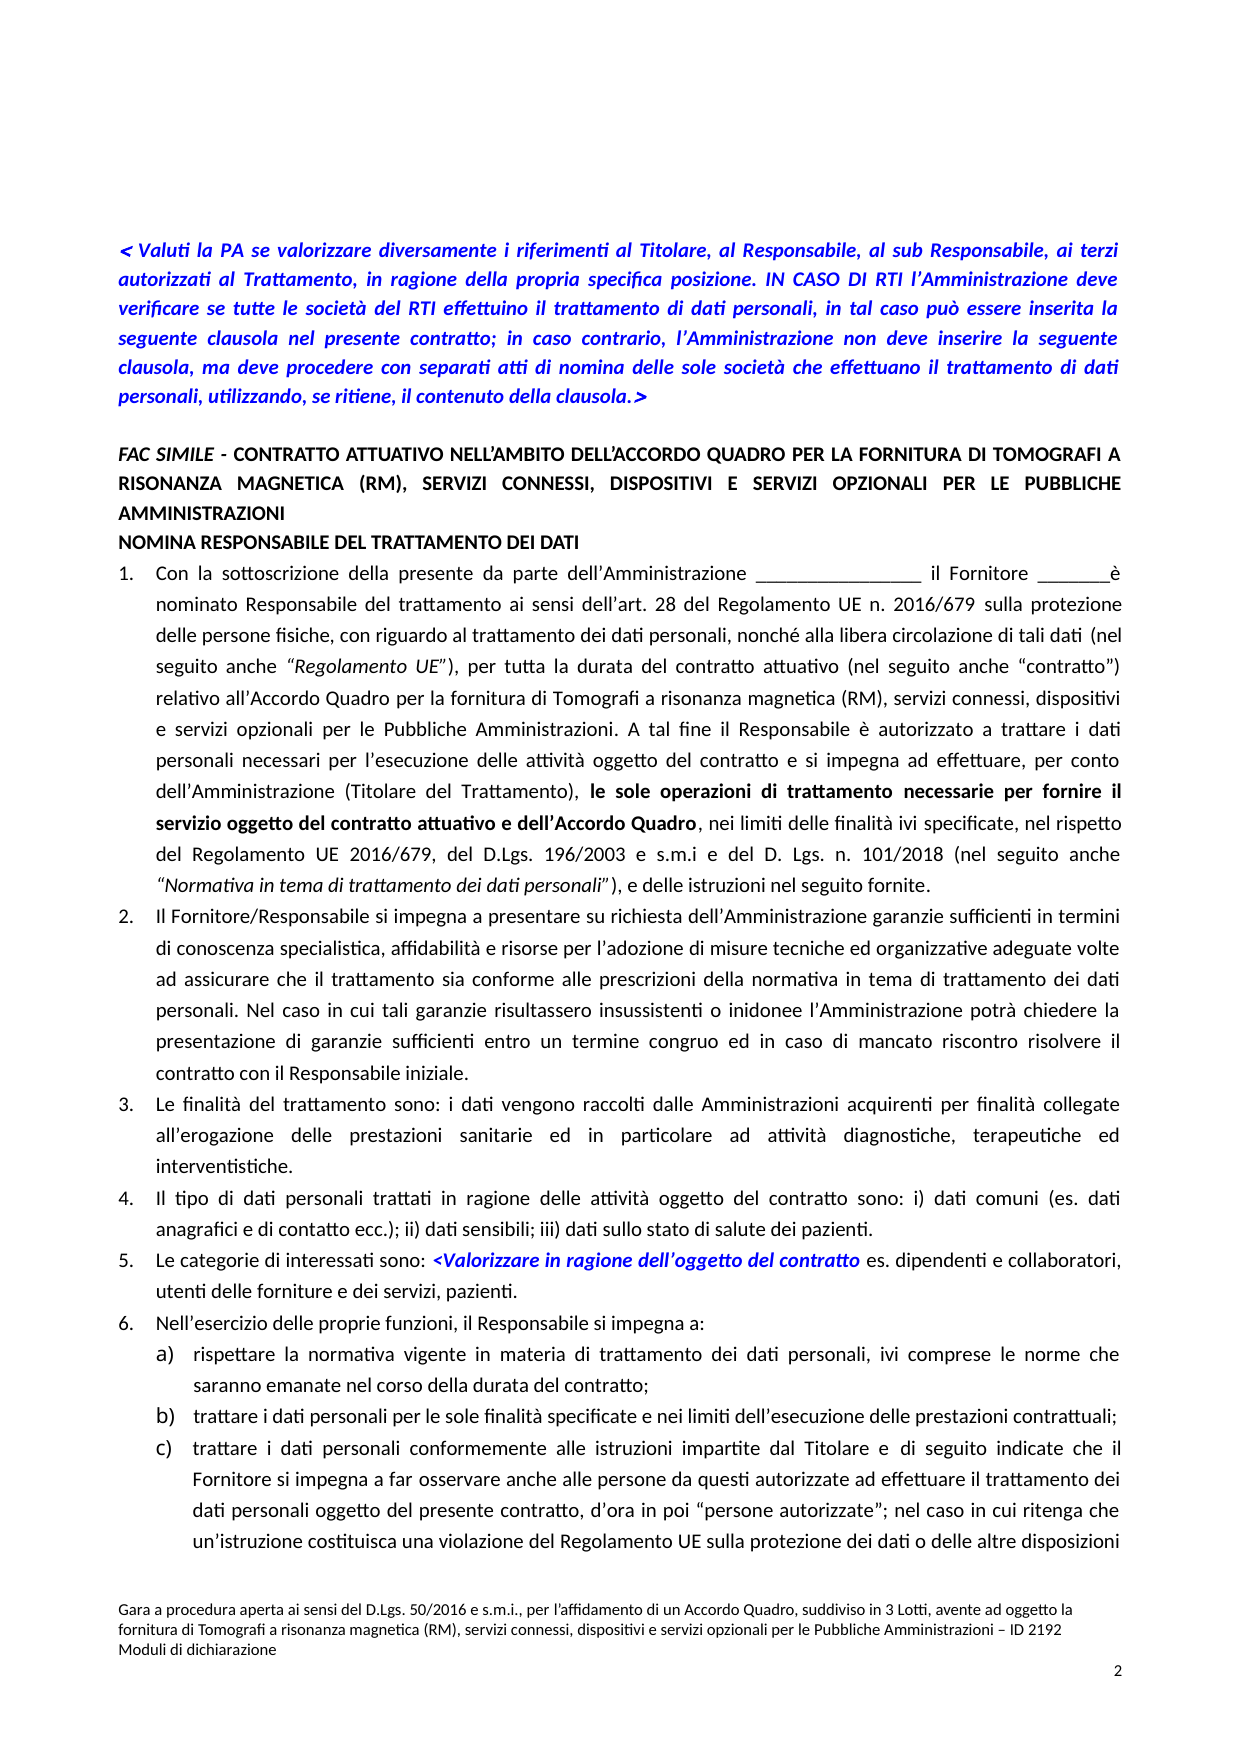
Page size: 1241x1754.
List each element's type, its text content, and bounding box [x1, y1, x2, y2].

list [155, 1430, 1122, 1555]
list rispettare la normativa vigente in materia di trattamento dei dati personali, ivi comprese le norme che saranno emanate nel corso della durata del contratto; [156, 1336, 1122, 1399]
text Nomina Responsabile del trattamento dei dati [118, 526, 1122, 555]
list Le finalità del trattamento sono: i dati vengono raccolti dalle Amministrazioni acquirenti per finalità collegate all’erogazione delle prestazioni sanitarie ed in particolare ad attività diagnostiche, terapeutiche ed interventistiche. [118, 1086, 1122, 1180]
text Valuti la PA se valorizzare diversamente i riferimenti al Titolare, al Responsabile, al sub Responsabile, ai terzi autorizzati al Trattamento, in ragione della propria specifica posizione. IN CASO DI RTI l’Amministrazione deve verificare se tutte le società del RTI effettuino il trattamento di dati personali, in tal caso può essere inserita la seguente clausola nel presente contratto; in caso contrario, l’Amministrazione non deve inserire la seguente clausola, ma deve procedere con separati atti di nomina delle sole società che effettuano il trattamento di dati personali, utilizzando, se ritiene, il contenuto della clausola. [118, 234, 1122, 409]
list Le categorie di interessati sono: <Valorizzare in ragione dell’oggetto del contratto es. dipendenti e collaboratori, utenti delle forniture e dei servizi, pazienti. [118, 1242, 1122, 1305]
list Il tipo di dati personali trattati in ragione delle attività oggetto del contratto sono: i) dati comuni (es. dati anagrafici e di contatto ecc.); ii) dati sensibili; iii) dati sullo stato di salute dei pazienti. [118, 1180, 1122, 1242]
list trattare i dati personali per le sole finalità specificate e nei limiti dell’esecuzione delle prestazioni contrattuali; [156, 1399, 1122, 1430]
list Con la sottoscrizione della presente da parte dell’Amministrazione ________________ il Fornitore _______è nominato Responsabile del trattamento ai sensi dell’art. 28 del Regolamento UE n. 2016/679 sulla protezione delle persone fisiche, con riguardo al trattamento dei dati personali, nonché alla libera circolazione di tali dati (nel seguito anche “Regolamento UE”), per tutta la durata del contratto attuativo (nel seguito anche “contratto”) relativo all’Accordo Quadro per la fornitura di Tomografi a risonanza magnetica (RM), servizi connessi, dispositivi e servizi opzionali per le Pubbliche Amministrazioni. A tal fine il Responsabile è autorizzato a trattare i dati personali necessari per l’esecuzione delle attività oggetto del contratto e si impegna ad effettuare, per conto dell’Amministrazione (Titolare del Trattamento), le sole operazioni di trattamento necessarie per fornire il servizio oggetto del contratto attuativo e dell’Accordo Quadro, nei limiti delle finalità ivi specificate, nel rispetto del Regolamento UE 2016/679, del D.Lgs. 196/2003 e s.m.i e del D. Lgs. n. 101/2018 (nel seguito anche “Normativa in tema di trattamento dei dati personali”), e delle istruzioni nel seguito fornite. [118, 555, 1122, 899]
text Fac simile - Contratto attuativo nell’ambito dell’accordo quadro per la fornitura di tomografi A RISONANZA MAGNETICA (RM), servizi connessi, dispositivi e servizi opzionali per le Pubbliche Amministrazioni [118, 438, 1122, 526]
list Nell’esercizio delle proprie funzioni, il Responsabile si impegna a: [118, 1305, 1122, 1336]
list Il Fornitore/Responsabile si impegna a presentare su richiesta dell’Amministrazione garanzie sufficienti in termini di conoscenza specialistica, affidabilità e risorse per l’adozione di misure tecniche ed organizzative adeguate volte ad assicurare che il trattamento sia conforme alle prescrizioni della normativa in tema di trattamento dei dati personali. Nel caso in cui tali garanzie risultassero insussistenti o inidonee l’Amministrazione potrà chiedere la presentazione di garanzie sufficienti entro un termine congruo ed in caso di mancato riscontro risolvere il contratto con il Responsabile iniziale. [118, 899, 1122, 1086]
